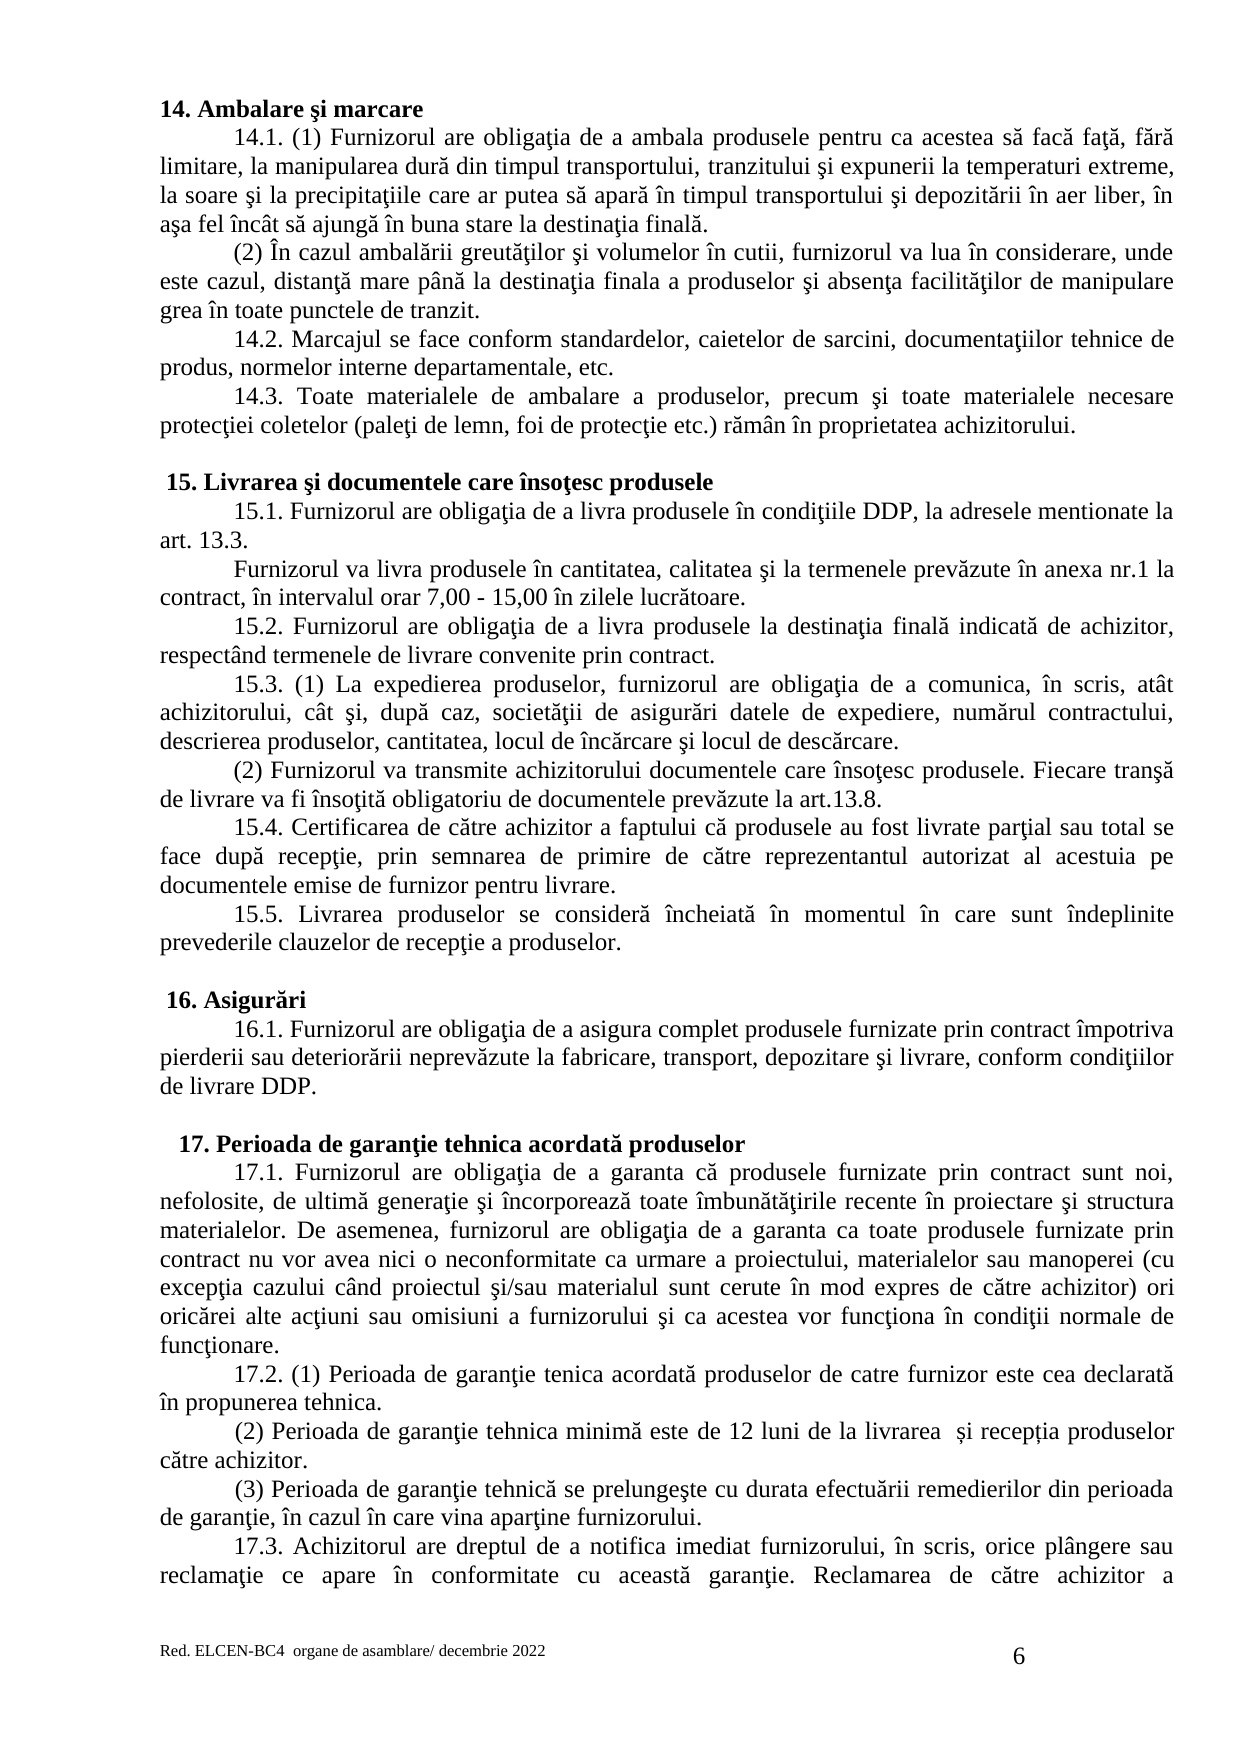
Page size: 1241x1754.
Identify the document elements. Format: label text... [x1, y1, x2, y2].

text 17.1. Furnizorul are obligaţia de a garanta că produsele furnizate prin contract sunt noi, nefolosite, de ultimă generaţie şi încorporează toate îmbunătăţirile recente în proiectare şi structura materialelor. De asemenea, furnizorul are obligaţia de a garanta ca toate produsele furnizate prin contract nu vor avea nici o neconformitate ca urmare a proiectului, materialelor sau manoperei (cu excepţia cazului când proiectul şi/sau materialul sunt cerute în mod expres de către achizitor) ori oricărei alte acţiuni sau omisiuni a furnizorului şi ca acestea vor funcţiona în condiţii normale de funcţionare. [159, 1157, 1175, 1359]
text (2) Furnizorul va transmite achizitorului documentele care însoţesc produsele. Fiecare tranşă de livrare va fi însoţită obligatoriu de documentele prevăzute la art.13.8. [159, 755, 1175, 812]
text 15.3. (1) La expedierea produselor, furnizorul are obligaţia de a comunica, în scris, atât achizitorului, cât şi, după caz, societăţii de asigurări datele de expediere, numărul contractului, descrierea produselor, cantitatea, locul de încărcare şi locul de descărcare. [159, 669, 1175, 755]
text (3) Perioada de garanţie tehnică se prelungeşte cu durata efectuării remedierilor din perioada de garanţie, în cazul în care vina aparţine furnizorului. [159, 1474, 1175, 1531]
text 14.2. Marcajul se face conform standardelor, caietelor de sarcini, documentaţiilor tehnice de produs, normelor interne departamentale, etc. [159, 324, 1175, 381]
text 14.1. (1) Furnizorul are obligaţia de a ambala produsele pentru ca acestea să facă faţă, fără limitare, la manipularea dură din timpul transportului, tranzitului şi expunerii la temperaturi extreme, la soare şi la precipitaţiile care ar putea să apară în timpul transportului şi depozitării în aer liber, în aşa fel încât să ajungă în buna stare la destinaţia finală. [159, 122, 1175, 237]
text 16. Asigurări [159, 985, 1175, 1014]
text (2) În cazul ambalării greutăţilor şi volumelor în cutii, furnizorul va lua în considerare, unde este cazul, distanţă mare până la destinaţia finala a produselor şi absenţa facilităţilor de manipulare grea în toate punctele de tranzit. [159, 237, 1175, 324]
text 14. Ambalare şi marcare [159, 94, 1175, 122]
text 17. Perioada de garanţie tehnica acordată produselor [159, 1129, 1175, 1157]
text 15.1. Furnizorul are obligaţia de a livra produsele în condiţiile DDP, la adresele mentionate la art. 13.3. [159, 496, 1175, 554]
text 17.2. (1) Perioada de garanţie tenica acordată produselor de catre furnizor este cea declarată în propunerea tehnica. [159, 1359, 1175, 1416]
text 16.1. Furnizorul are obligaţia de a asigura complet produsele furnizate prin contract împotriva pierderii sau deteriorării neprevăzute la fabricare, transport, depozitare şi livrare, conform condiţiilor de livrare DDP. [159, 1014, 1175, 1100]
text (2) Perioada de garanţie tehnica minimă este de 12 luni de la livrarea și recepția produselor către achizitor. [159, 1416, 1175, 1474]
text Furnizorul va livra produsele în cantitatea, calitatea şi la termenele prevăzute în anexa nr.1 la contract, în intervalul orar 7,00 - 15,00 în zilele lucrătoare. [159, 554, 1175, 611]
text 15.2. Furnizorul are obligaţia de a livra produsele la destinaţia finală indicată de achizitor, respectând termenele de livrare convenite prin contract. [159, 611, 1175, 669]
text 14.3. Toate materialele de ambalare a produselor, precum şi toate materialele necesare protecţiei coletelor (paleţi de lemn, foi de protecţie etc.) rămân în proprietatea achizitorului. [159, 381, 1175, 439]
text 15.5. Livrarea produselor se consideră încheiată în momentul în care sunt îndeplinite prevederile clauzelor de recepţie a produselor. [159, 899, 1175, 956]
text 15. Livrarea şi documentele care însoţesc produsele [159, 467, 1175, 496]
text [159, 1531, 1175, 1589]
text 15.4. Certificarea de către achizitor a faptului că produsele au fost livrate parţial sau total se face după recepţie, prin semnarea de primire de către reprezentantul autorizat al acestuia pe documentele emise de furnizor pentru livrare. [159, 812, 1175, 899]
